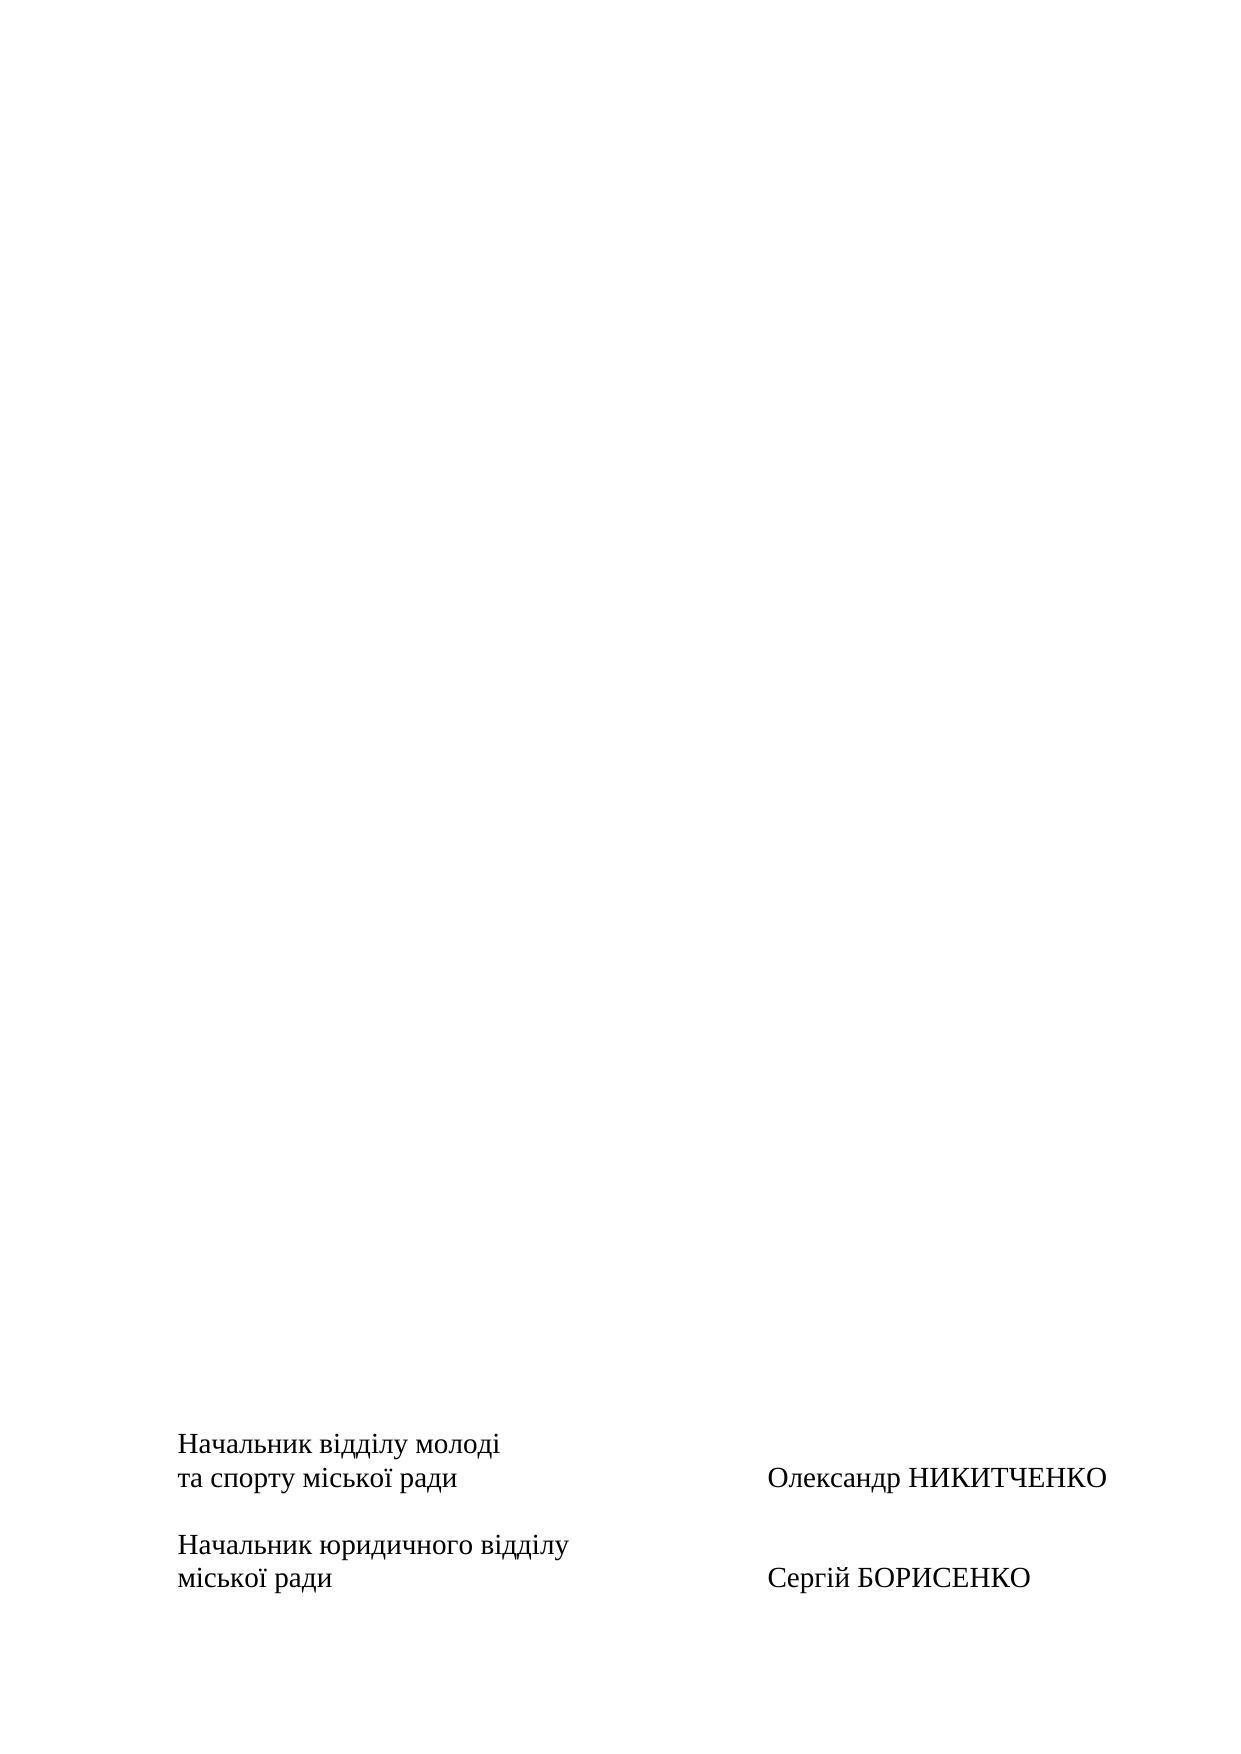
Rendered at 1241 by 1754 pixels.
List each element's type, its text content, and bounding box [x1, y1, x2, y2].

text Начальник юридичного відділу [177, 1527, 1181, 1560]
text та спорту міської ради Олександр НИКИТЧЕНКО [177, 1460, 1181, 1493]
text міської ради Сергій БОРИСЕНКО [177, 1560, 1181, 1594]
text Начальник відділу молоді [177, 1426, 1181, 1460]
